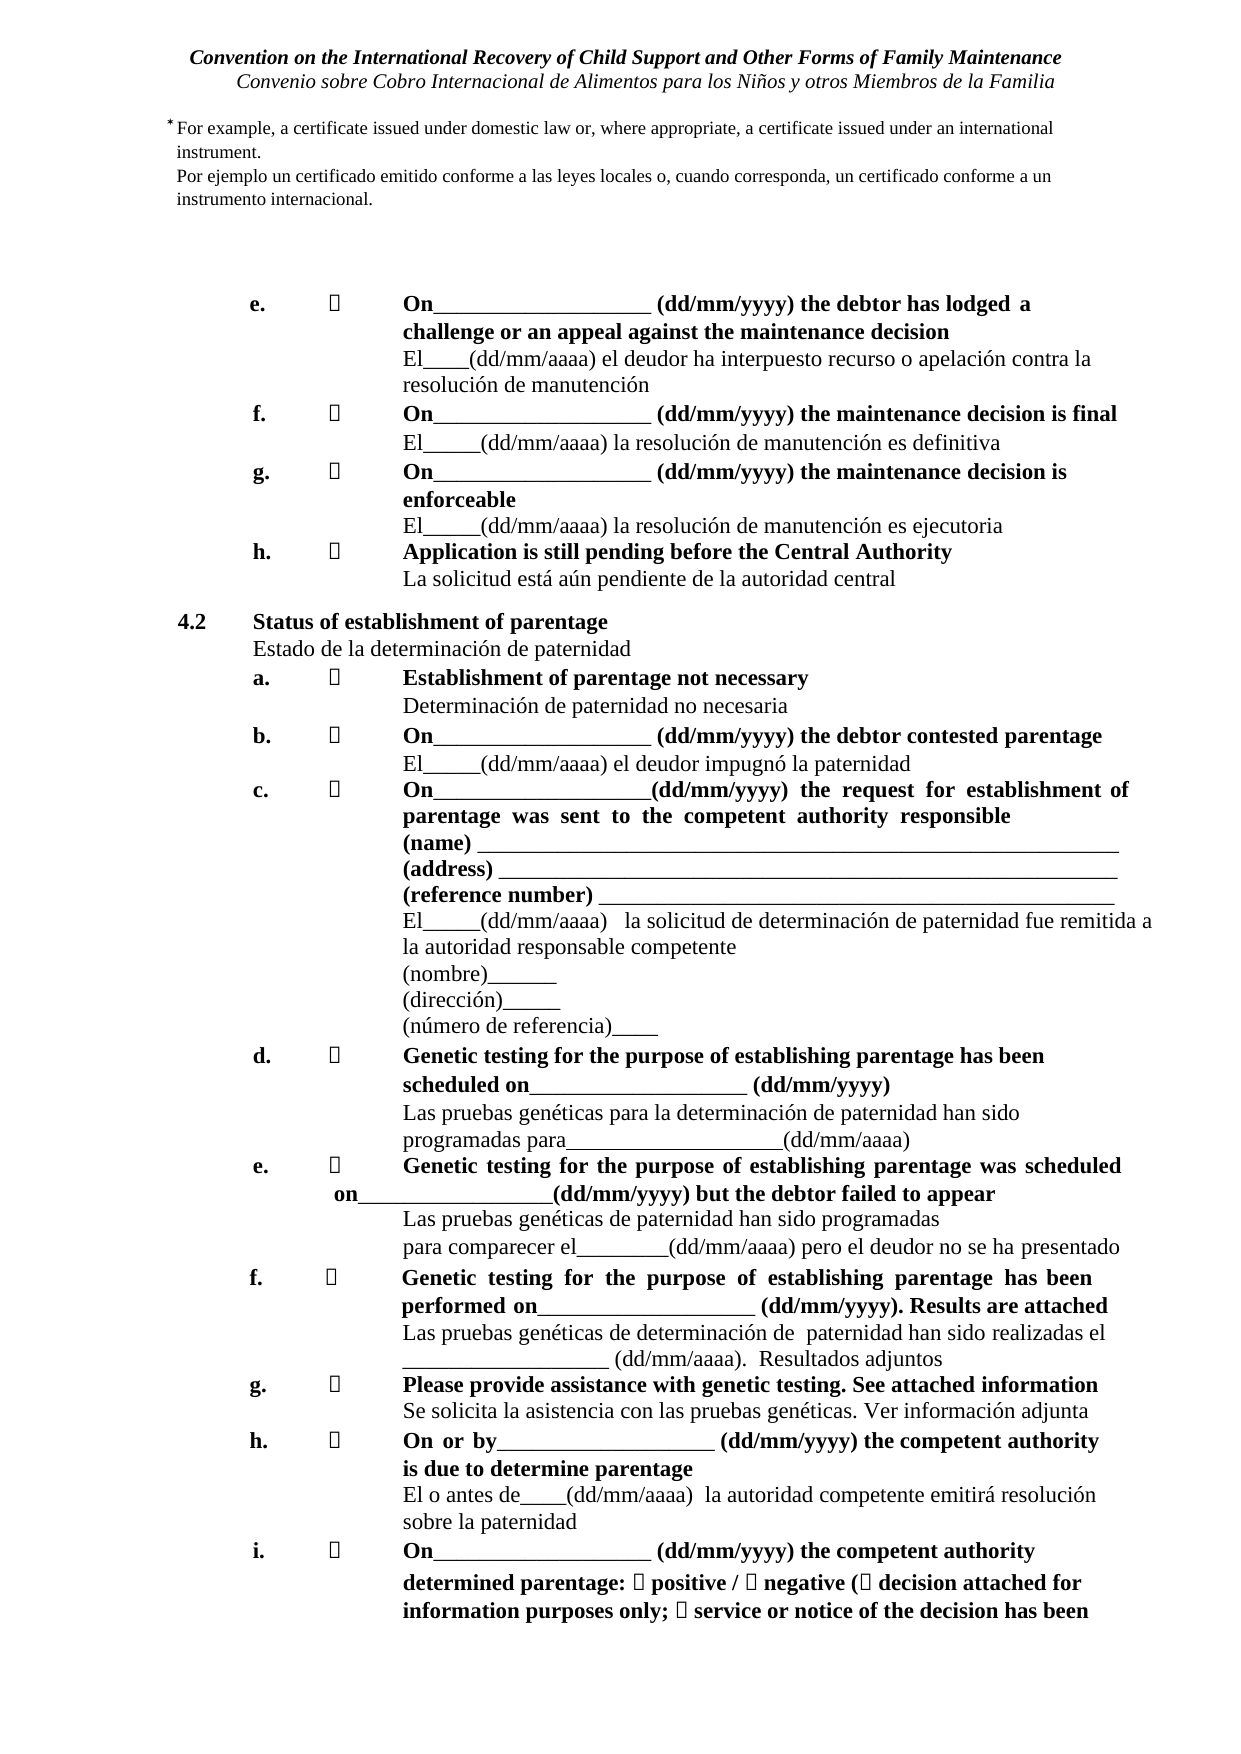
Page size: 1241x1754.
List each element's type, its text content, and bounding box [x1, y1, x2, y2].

list El_____(dd/mm/aaaa) el deudor impugnó la paternidad [328, 750, 1134, 776]
text parentage was sent to the competent authority responsible (name) ________________________________________________________ [403, 802, 1134, 855]
text instrument. [167, 141, 1132, 162]
list  On___________________ (dd/mm/yyyy) the debtor has lodged a challenge or an appeal against the maintenance decision [249, 287, 1123, 344]
list (número de referencia)____ [402, 1012, 1169, 1038]
text on_________________(dd/mm/yyyy) but the debtor failed to appear [334, 1180, 1134, 1207]
list El_____(dd/mm/aaaa) la resolución de manutención es ejecutoria [403, 512, 1130, 539]
list El o antes de____(dd/mm/aaaa) la autoridad competente emitirá resolución sobre la paternidad [403, 1481, 1123, 1534]
list El____(dd/mm/aaaa) el deudor ha interpuesto recurso o apelación contra la resolución de manutención [403, 344, 1123, 397]
text Por ejemplo un certificado emitido conforme a las leyes locales o, cuando corresponda, un certificado conforme a un [167, 164, 1132, 186]
list  Establishment of parentage not necessary [253, 661, 1134, 692]
list  On or by___________________ (dd/mm/yyyy) the competent authority is due to determine parentage [249, 1424, 1123, 1481]
list  Genetic testing for the purpose of establishing parentage has been scheduled on___________________ (dd/mm/yyyy) [253, 1038, 1122, 1097]
list  On___________________ (dd/mm/yyyy) the maintenance decision is enforceable [253, 455, 1130, 512]
text  For example, a certificate issued under domestic law or, where appropriate, a certificate issued under an international [167, 117, 1132, 139]
list  Genetic testing for the purpose of establishing parentage has been performed on___________________ (dd/mm/yyyy). Results are attached [249, 1261, 1134, 1319]
list  On___________________ (dd/mm/yyyy) the debtor contested parentage [253, 719, 1134, 750]
list Estado de la determinación de paternidad [253, 635, 1134, 661]
list El_____(dd/mm/aaaa) la solicitud de determinación de paternidad fue remitida a la autoridad responsable competente [402, 908, 1169, 960]
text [403, 1566, 1114, 1626]
list  On___________________ (dd/mm/yyyy) the competent authority [253, 1534, 1134, 1565]
list Status of establishment of parentage [178, 608, 1134, 635]
text instrumento internacional. [167, 188, 1132, 210]
list (nombre)______ [402, 960, 1169, 986]
text para comparecer el________(dd/mm/aaaa) pero el deudor no se ha presentado [403, 1233, 1134, 1260]
list La solicitud está aún pendiente de la autoridad central [328, 565, 1134, 591]
list Las pruebas genéticas para la determinación de paternidad han sido programadas para (dd/mm/aaaa) [403, 1099, 1122, 1153]
list  On___________________(dd/mm/yyyy) the request for establishment of [253, 776, 1134, 802]
list  Please provide assistance with genetic testing. See attached information [249, 1372, 1134, 1398]
list Determinación de paternidad no necesaria [403, 692, 1134, 719]
list (dirección)_____ [402, 986, 1169, 1012]
list  On___________________ (dd/mm/yyyy) the maintenance decision is final [253, 397, 1134, 428]
text (address) ______________________________________________________ (reference number) _____________________________________________ [403, 855, 1122, 908]
list Las pruebas genéticas de paternidad han sido programadas [327, 1207, 1175, 1232]
list El_____(dd/mm/aaaa) la resolución de manutención es definitiva [328, 428, 1134, 455]
list  Genetic testing for the purpose of establishing parentage was scheduled [253, 1154, 1134, 1179]
list  Application is still pending before the Central Authority [253, 539, 1134, 565]
list Se solicita la asistencia con las pruebas genéticas. Ver información adjunta [328, 1398, 1134, 1424]
text Las pruebas genéticas de determinación de paternidad han sido realizadas el __________________ (dd/mm/aaaa). Resultados adjuntos [402, 1319, 1134, 1372]
